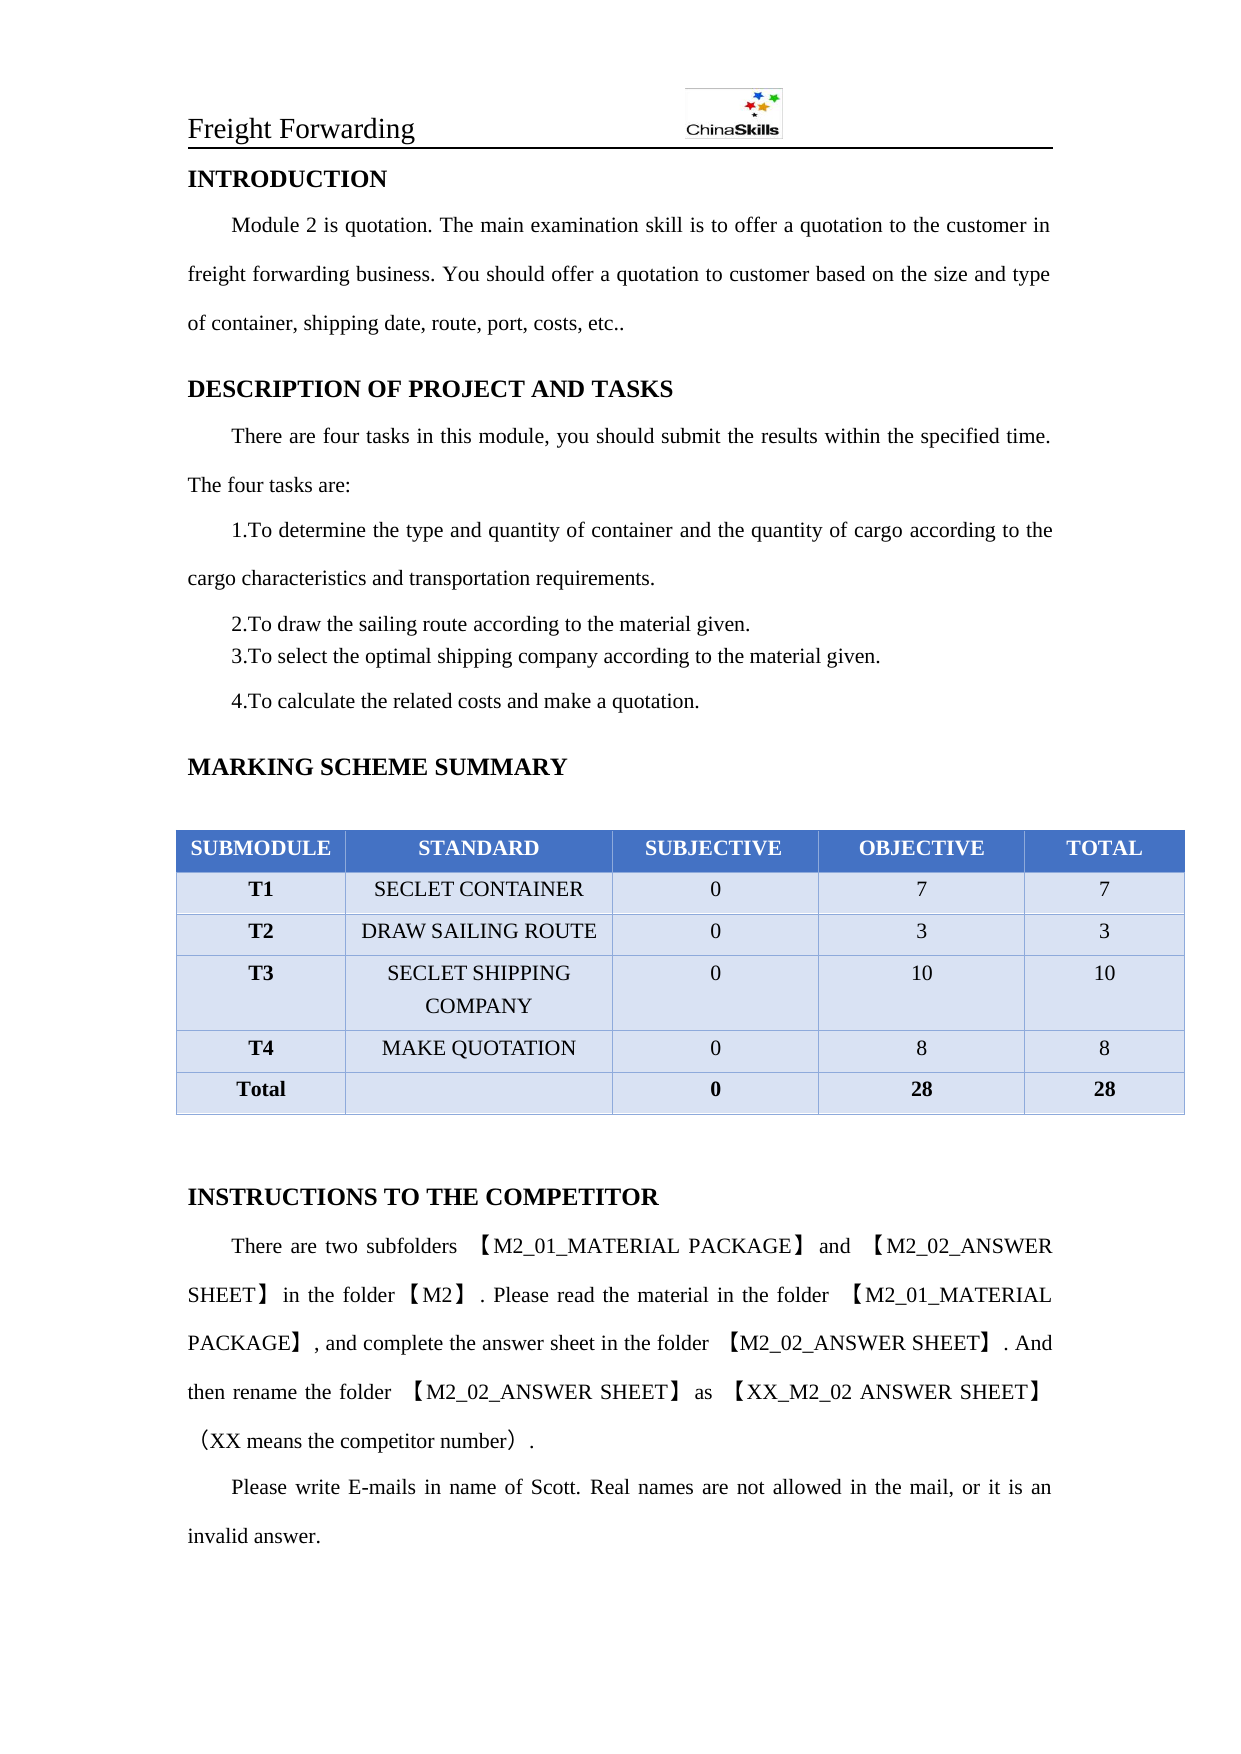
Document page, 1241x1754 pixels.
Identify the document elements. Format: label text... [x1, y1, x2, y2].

text There are four tasks in this module, you should submit the results within the specified time. The four tasks are: [187, 419, 1053, 500]
table_cell SECLET CONTAINER [346, 873, 612, 913]
table_cell T1 [177, 873, 345, 913]
table_cell 3 [1025, 915, 1184, 955]
subtitle DESCRIPTION OF PROJECT AND TASKS [187, 372, 1053, 405]
table_cell 7 [819, 873, 1024, 913]
text Module 2 is quotation. The main examination skill is to offer a quotation to the customer in freight forwarding business. You should offer a quotation to customer based on the size and type of container, shipping date, route, port, costs, etc.. [187, 209, 1053, 339]
list 1.To determine the type and quantity of container and the quantity of cargo according to the cargo characteristics and transportation requirements. [187, 513, 1053, 594]
text Please write E-mails in name of Scott. Real names are not allowed in the mail, or it is an invalid answer. [187, 1471, 1053, 1552]
table_cell 3 [819, 915, 1024, 955]
table_cell T4 [177, 1031, 345, 1072]
table_header STANDARD [346, 831, 612, 872]
table_cell Total [177, 1073, 345, 1113]
subtitle INTRODUCTION [187, 162, 1053, 194]
table_cell 28 [819, 1073, 1024, 1113]
table_cell 28 [1025, 1073, 1184, 1113]
table_header SUBMODULE [177, 831, 345, 872]
table_cell 7 [1025, 873, 1184, 913]
table_cell 0 [613, 1031, 818, 1072]
table_cell 10 [1025, 956, 1184, 1030]
text 3.To select the optimal shipping company according to the material given. [187, 639, 1053, 672]
table_cell [346, 1073, 612, 1113]
picture [685, 88, 783, 139]
table_cell 0 [613, 956, 818, 1030]
table_cell 8 [1025, 1031, 1184, 1072]
text There are two subfolders 【M2_01_MATERIAL PACKAGE】and 【M2_02_ANSWER SHEET】in the folder【M2】. Please read the material in the folder 【M2_01_MATERIAL PACKAGE】, and complete the answer sheet in the folder 【M2_02_ANSWER SHEET】. And then rename the folder 【M2_02_ANSWER SHEET】as 【XX_M2_02 ANSWER SHEET】（XX means the competitor number）. [187, 1227, 1053, 1455]
table_cell 10 [819, 956, 1024, 1030]
table_cell 0 [613, 915, 818, 955]
table_header OBJECTIVE [819, 831, 1024, 872]
table_cell T3 [177, 956, 345, 1030]
text 4.To calculate the related costs and make a quotation. [187, 684, 1053, 717]
table_cell 0 [613, 873, 818, 913]
list 2.To draw the sailing route according to the material given. [187, 607, 1053, 639]
subtitle INSTRUCTIONS TO THE COMPETITOR [187, 1181, 1053, 1213]
table_cell 8 [819, 1031, 1024, 1072]
subtitle MARKING SCHEME SUMMARY [187, 750, 1053, 783]
table_cell MAKE QUOTATION [346, 1031, 612, 1072]
table_cell 0 [613, 1073, 818, 1113]
table_cell DRAW SAILING ROUTE [346, 915, 612, 955]
table_cell T2 [177, 915, 345, 955]
table_header TOTAL [1025, 831, 1184, 872]
table_cell SECLET SHIPPING COMPANY [346, 956, 612, 1030]
table_header SUBJECTIVE [613, 831, 818, 872]
